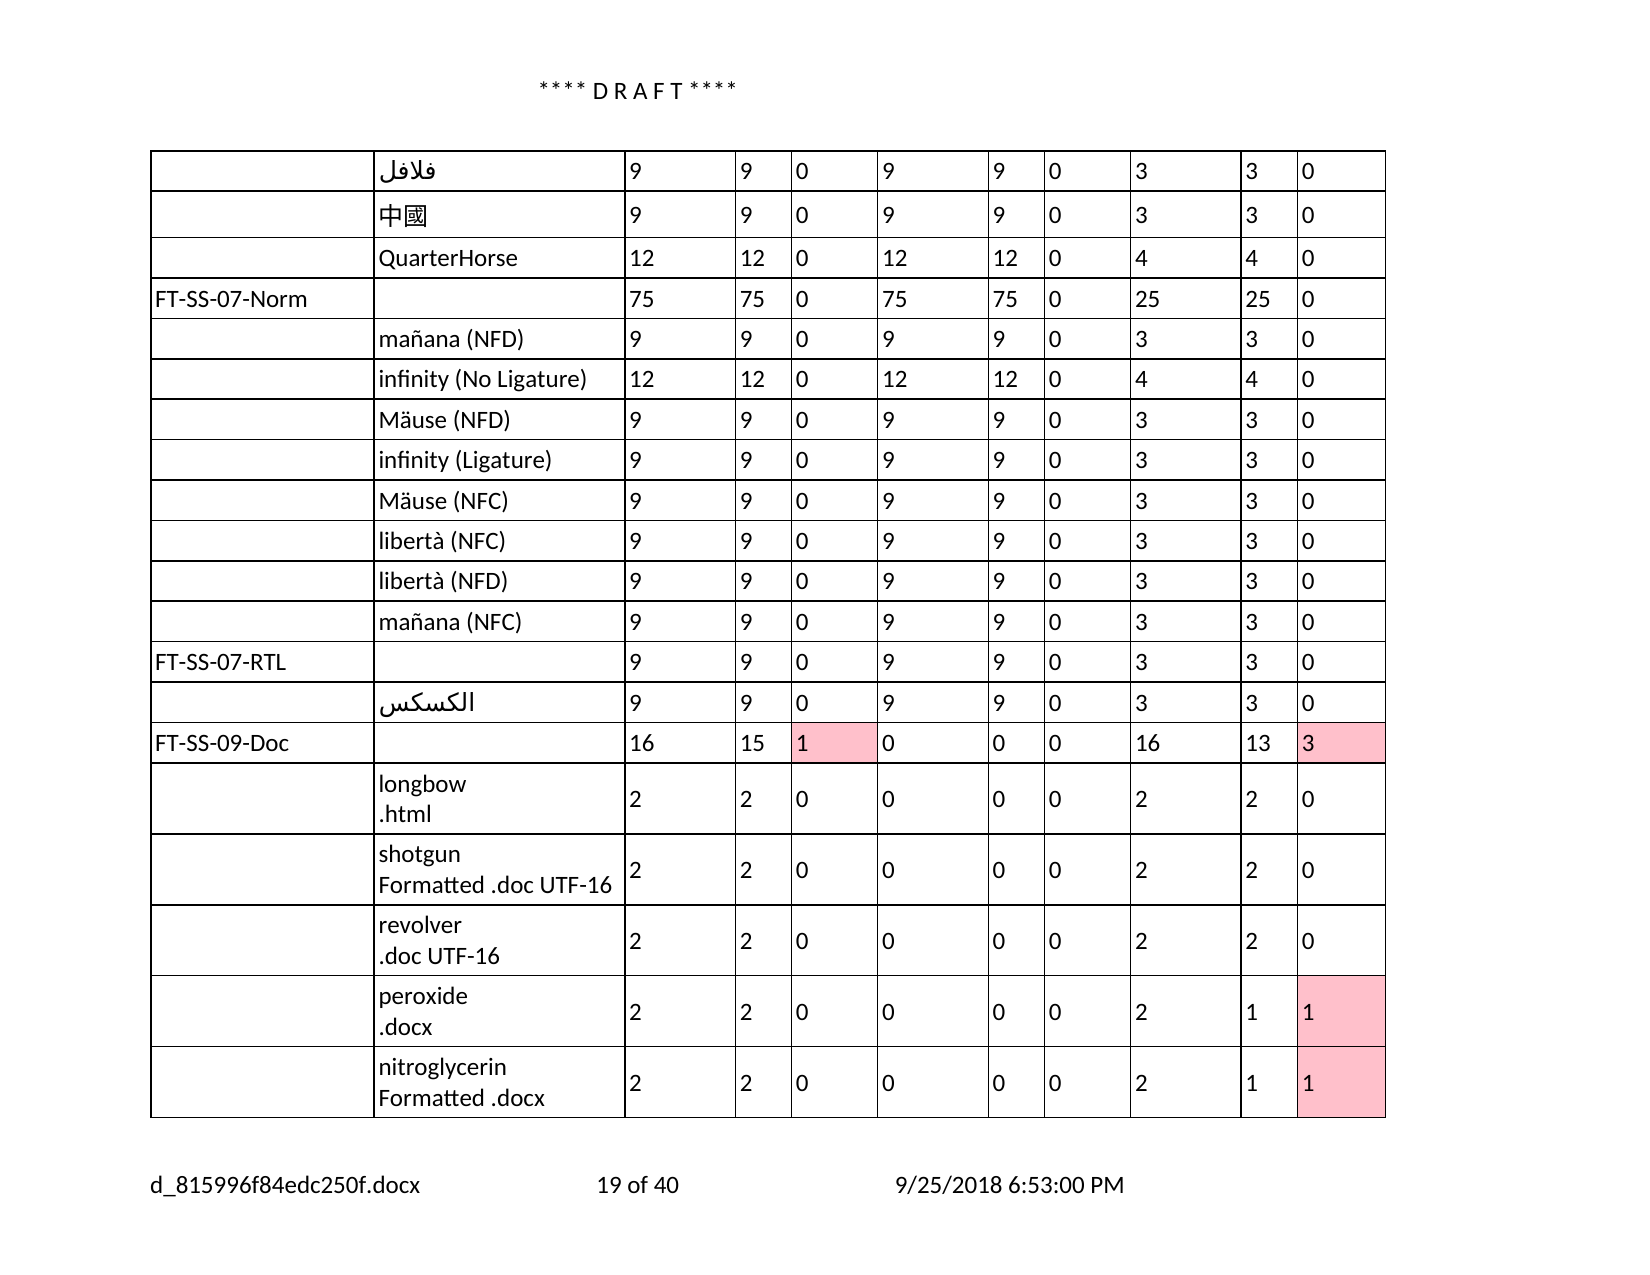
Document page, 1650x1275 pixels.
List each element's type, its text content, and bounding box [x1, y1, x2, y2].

table_cell 0 [1298, 360, 1385, 398]
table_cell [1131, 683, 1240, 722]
table_cell 0 [1298, 238, 1385, 277]
table_cell 75 [626, 279, 735, 317]
table_cell Mäuse (NFC) [375, 481, 624, 519]
table_cell 0 [1298, 481, 1385, 519]
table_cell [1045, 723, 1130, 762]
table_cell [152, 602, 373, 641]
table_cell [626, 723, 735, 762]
table_cell 0 [1298, 279, 1385, 317]
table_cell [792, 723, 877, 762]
table_cell 9 [878, 481, 988, 519]
table_cell [152, 238, 373, 277]
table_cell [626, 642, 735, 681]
table_cell 9 [989, 400, 1044, 439]
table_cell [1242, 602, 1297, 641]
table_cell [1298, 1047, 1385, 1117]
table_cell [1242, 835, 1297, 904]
table_cell FT-SS-07-Norm [152, 279, 373, 317]
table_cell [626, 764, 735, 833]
table_cell 0 [792, 319, 877, 358]
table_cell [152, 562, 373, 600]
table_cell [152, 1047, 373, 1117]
table_cell 0 [1045, 279, 1130, 317]
table_cell 0 [1045, 319, 1130, 358]
table_cell 9 [878, 521, 988, 560]
table_cell [152, 521, 373, 560]
table_cell 9 [626, 481, 735, 519]
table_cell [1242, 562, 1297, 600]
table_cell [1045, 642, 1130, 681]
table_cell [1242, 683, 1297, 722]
table_cell 75 [989, 279, 1044, 317]
table_cell 9 [736, 192, 791, 237]
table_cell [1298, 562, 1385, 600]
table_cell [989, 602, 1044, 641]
table_cell 0 [1298, 192, 1385, 237]
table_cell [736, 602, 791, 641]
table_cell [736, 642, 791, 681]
table_cell 9 [878, 440, 988, 479]
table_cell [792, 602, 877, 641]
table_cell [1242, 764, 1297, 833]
table_cell 9 [878, 152, 988, 190]
table_cell [152, 400, 373, 439]
table_cell 3 [1131, 192, 1240, 237]
table_cell 0 [792, 400, 877, 439]
table_cell 12 [989, 238, 1044, 277]
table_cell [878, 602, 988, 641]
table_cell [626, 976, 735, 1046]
table_cell 75 [878, 279, 988, 317]
table_cell 25 [1131, 279, 1240, 317]
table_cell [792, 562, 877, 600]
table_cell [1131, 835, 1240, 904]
table_cell 0 [1298, 400, 1385, 439]
table_cell 0 [1045, 481, 1130, 519]
table_cell 0 [792, 440, 877, 479]
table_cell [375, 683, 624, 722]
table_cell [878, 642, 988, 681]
table_cell 9 [626, 152, 735, 190]
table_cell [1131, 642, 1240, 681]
table_cell 0 [1045, 192, 1130, 237]
table_cell 9 [626, 319, 735, 358]
table_cell [152, 360, 373, 398]
table_cell 25 [1242, 279, 1297, 317]
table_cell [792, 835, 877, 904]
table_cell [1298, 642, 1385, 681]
table_cell 12 [878, 238, 988, 277]
table_cell 9 [736, 481, 791, 519]
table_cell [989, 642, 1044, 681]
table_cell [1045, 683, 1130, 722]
table_cell 3 [1242, 481, 1297, 519]
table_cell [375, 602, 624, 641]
table_cell 0 [1045, 238, 1130, 277]
table_cell 0 [792, 521, 877, 560]
table_cell 3 [1131, 152, 1240, 190]
table_cell 0 [1045, 440, 1130, 479]
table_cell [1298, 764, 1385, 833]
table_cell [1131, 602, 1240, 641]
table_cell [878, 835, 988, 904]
table_cell 0 [792, 192, 877, 237]
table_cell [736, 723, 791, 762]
table_cell 12 [736, 360, 791, 398]
table_cell 9 [736, 521, 791, 560]
table_cell 3 [1242, 319, 1297, 358]
table_cell 12 [878, 360, 988, 398]
table_cell 9 [989, 481, 1044, 519]
table_cell QuarterHorse [375, 238, 624, 277]
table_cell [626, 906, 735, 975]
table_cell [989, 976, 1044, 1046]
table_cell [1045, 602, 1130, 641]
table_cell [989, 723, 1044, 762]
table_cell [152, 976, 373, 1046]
table_cell [152, 192, 373, 237]
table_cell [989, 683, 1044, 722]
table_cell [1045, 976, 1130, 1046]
table_cell 75 [736, 279, 791, 317]
table_cell 12 [626, 238, 735, 277]
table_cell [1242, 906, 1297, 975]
table_cell 0 [792, 238, 877, 277]
table_cell libertà (NFC) [375, 521, 624, 560]
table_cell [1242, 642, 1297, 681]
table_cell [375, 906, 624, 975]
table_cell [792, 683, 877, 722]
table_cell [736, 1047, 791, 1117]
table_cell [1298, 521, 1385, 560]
table_cell mañana (NFD) [375, 319, 624, 358]
table_cell 0 [792, 360, 877, 398]
table_cell 9 [736, 152, 791, 190]
table_cell 9 [626, 192, 735, 237]
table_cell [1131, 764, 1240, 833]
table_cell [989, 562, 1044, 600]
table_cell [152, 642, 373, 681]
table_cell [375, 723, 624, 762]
table_cell 0 [1045, 360, 1130, 398]
table_cell 3 [1242, 152, 1297, 190]
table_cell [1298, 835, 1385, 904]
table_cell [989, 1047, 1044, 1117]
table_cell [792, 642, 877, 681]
table_cell 3 [1131, 319, 1240, 358]
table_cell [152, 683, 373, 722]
table_cell 4 [1242, 238, 1297, 277]
table_cell 0 [1045, 521, 1130, 560]
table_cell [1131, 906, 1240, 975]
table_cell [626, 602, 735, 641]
table_cell 9 [989, 319, 1044, 358]
table_cell 3 [1131, 440, 1240, 479]
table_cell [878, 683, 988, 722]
table_cell [152, 319, 373, 358]
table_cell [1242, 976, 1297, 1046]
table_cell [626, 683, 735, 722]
table_cell 12 [626, 360, 735, 398]
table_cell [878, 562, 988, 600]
table_cell 0 [1298, 440, 1385, 479]
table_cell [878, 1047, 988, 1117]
table_cell 3 [1242, 400, 1297, 439]
table_cell 9 [989, 440, 1044, 479]
table_cell [152, 440, 373, 479]
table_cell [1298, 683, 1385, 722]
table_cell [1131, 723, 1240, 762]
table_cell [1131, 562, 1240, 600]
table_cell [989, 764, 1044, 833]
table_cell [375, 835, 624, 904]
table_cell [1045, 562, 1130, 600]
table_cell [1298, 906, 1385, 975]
table_cell 3 [1242, 521, 1297, 560]
table_cell 0 [1045, 152, 1130, 190]
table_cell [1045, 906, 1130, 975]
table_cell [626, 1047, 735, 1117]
table_cell 12 [989, 360, 1044, 398]
table_cell 0 [1298, 319, 1385, 358]
table_cell 3 [1242, 192, 1297, 237]
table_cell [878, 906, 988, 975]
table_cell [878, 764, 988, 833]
table_cell 9 [989, 152, 1044, 190]
table_cell 3 [1131, 400, 1240, 439]
table_cell 0 [792, 279, 877, 317]
table_cell 0 [1298, 152, 1385, 190]
table_cell 9 [878, 319, 988, 358]
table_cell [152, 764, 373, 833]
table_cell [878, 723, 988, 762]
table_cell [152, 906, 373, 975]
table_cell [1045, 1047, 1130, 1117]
table_cell 9 [736, 440, 791, 479]
table_cell inﬁnity (Ligature) [375, 440, 624, 479]
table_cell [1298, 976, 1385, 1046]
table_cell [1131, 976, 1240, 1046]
table_cell 3 [1242, 440, 1297, 479]
table_cell 4 [1131, 360, 1240, 398]
table_cell 9 [989, 192, 1044, 237]
table_cell [152, 152, 373, 190]
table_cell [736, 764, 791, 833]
table_cell 9 [989, 521, 1044, 560]
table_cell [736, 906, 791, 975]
table_cell فلافل [375, 152, 624, 190]
table_cell 3 [1131, 481, 1240, 519]
table_cell 4 [1131, 238, 1240, 277]
table_cell 9 [626, 440, 735, 479]
table_cell 0 [792, 152, 877, 190]
table_cell 9 [736, 400, 791, 439]
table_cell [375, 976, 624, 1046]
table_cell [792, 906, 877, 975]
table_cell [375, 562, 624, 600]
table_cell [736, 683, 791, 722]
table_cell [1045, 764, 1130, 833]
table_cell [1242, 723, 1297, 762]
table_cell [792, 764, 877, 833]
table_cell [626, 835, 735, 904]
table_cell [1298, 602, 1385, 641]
table_cell 9 [626, 521, 735, 560]
table_cell 9 [878, 192, 988, 237]
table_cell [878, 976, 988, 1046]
table_cell infinity (No Ligature) [375, 360, 624, 398]
table_cell 9 [878, 400, 988, 439]
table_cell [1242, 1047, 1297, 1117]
table_cell 9 [736, 319, 791, 358]
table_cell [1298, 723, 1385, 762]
table_cell Mäuse (NFD) [375, 400, 624, 439]
table_cell 12 [736, 238, 791, 277]
table_cell 3 [1131, 521, 1240, 560]
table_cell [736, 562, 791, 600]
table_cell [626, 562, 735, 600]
table_cell 0 [1045, 400, 1130, 439]
table_cell 中國 [375, 192, 624, 237]
table_cell 0 [792, 481, 877, 519]
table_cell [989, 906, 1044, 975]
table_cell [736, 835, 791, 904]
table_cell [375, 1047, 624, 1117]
table_cell [375, 279, 624, 317]
table_cell 4 [1242, 360, 1297, 398]
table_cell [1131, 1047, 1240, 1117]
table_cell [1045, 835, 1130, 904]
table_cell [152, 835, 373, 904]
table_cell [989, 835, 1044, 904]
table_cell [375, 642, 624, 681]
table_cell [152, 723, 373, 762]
table_cell [152, 481, 373, 519]
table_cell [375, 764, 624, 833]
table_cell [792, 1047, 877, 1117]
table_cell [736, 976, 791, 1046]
table_cell 9 [626, 400, 735, 439]
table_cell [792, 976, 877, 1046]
